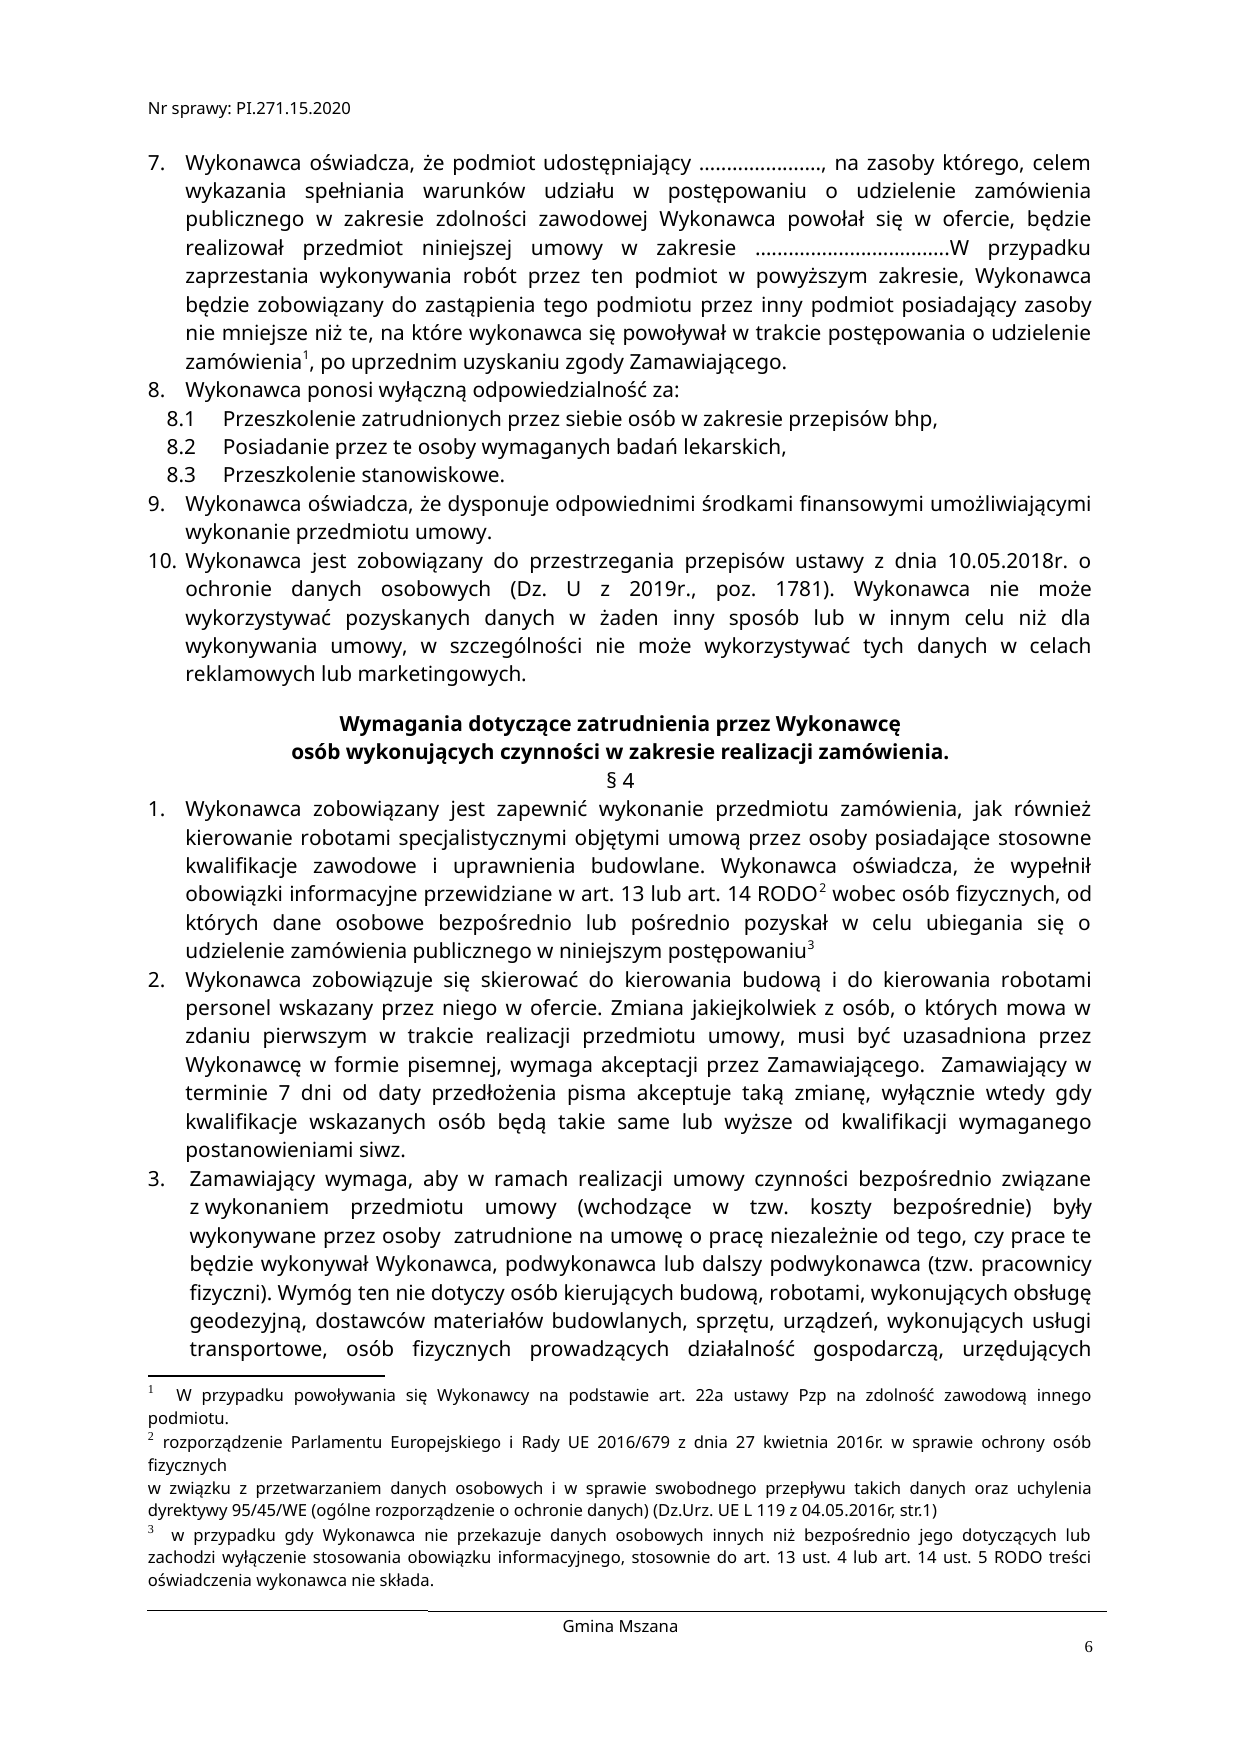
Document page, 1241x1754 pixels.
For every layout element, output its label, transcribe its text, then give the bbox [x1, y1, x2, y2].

text § 4 [148, 766, 1092, 794]
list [148, 1164, 1092, 1363]
list Wykonawca zobowiązany jest zapewnić wykonanie przedmiotu zamówienia, jak również kierowanie robotami specjalistycznymi objętymi umową przez osoby posiadające stosowne kwalifikacje zawodowe i uprawnienia budowlane. Wykonawca oświadcza, że wypełnił obowiązki informacyjne przewidziane w art. 13 lub art. 14 RODO wobec osób fizycznych, od których dane osobowe bezpośrednio lub pośrednio pozyskał w celu ubiegania się o udzielenie zamówienia publicznego w niniejszym postępowaniu [148, 794, 1092, 965]
list Wykonawca jest zobowiązany do przestrzegania przepisów ustawy z dnia 10.05.2018r. o ochronie danych osobowych (Dz. U z 2019r., poz. 1781). Wykonawca nie może wykorzystywać pozyskanych danych w żaden inny sposób lub w innym celu niż dla wykonywania umowy, w szczególności nie może wykorzystywać tych danych w celach reklamowych lub marketingowych. [148, 546, 1092, 688]
list Przeszkolenie stanowiskowe. [166, 461, 1092, 489]
list Przeszkolenie zatrudnionych przez siebie osób w zakresie przepisów bhp, [166, 404, 1092, 432]
list Wykonawca oświadcza, że dysponuje odpowiednimi środkami finansowymi umożliwiającymi wykonanie przedmiotu umowy. [148, 489, 1092, 546]
list Wykonawca ponosi wyłączną odpowiedzialność za: [148, 375, 1092, 404]
list Wykonawca oświadcza, że podmiot udostępniający …..................., na zasoby którego, celem wykazania spełniania warunków udziału w postępowaniu o udzielenie zamówienia publicznego w zakresie zdolności zawodowej Wykonawca powołał się w ofercie, będzie realizował przedmiot niniejszej umowy w zakresie …................................W przypadku zaprzestania wykonywania robót przez ten podmiot w powyższym zakresie, Wykonawca będzie zobowiązany do zastąpienia tego podmiotu przez inny podmiot posiadający zasoby nie mniejsze niż te, na które wykonawca się powoływał w trakcie postępowania o udzielenie zamówienia, po uprzednim uzyskaniu zgody Zamawiającego. [148, 148, 1092, 375]
text osób wykonujących czynności w zakresie realizacji zamówienia. [148, 737, 1092, 766]
list Posiadanie przez te osoby wymaganych badań lekarskich, [166, 432, 1092, 461]
text Wymagania dotyczące zatrudnienia przez Wykonawcę [148, 709, 1092, 737]
list Wykonawca zobowiązuje się skierować do kierowania budową i do kierowania robotami personel wskazany przez niego w ofercie. Zmiana jakiejkolwiek z osób, o których mowa w zdaniu pierwszym w trakcie realizacji przedmiotu umowy, musi być uzasadniona przez Wykonawcę w formie pisemnej, wymaga akceptacji przez Zamawiającego. Zamawiający w terminie 7 dni od daty przedłożenia pisma akceptuje taką zmianę, wyłącznie wtedy gdy kwalifikacje wskazanych osób będą takie same lub wyższe od kwalifikacji wymaganego postanowieniami siwz. [148, 965, 1092, 1164]
